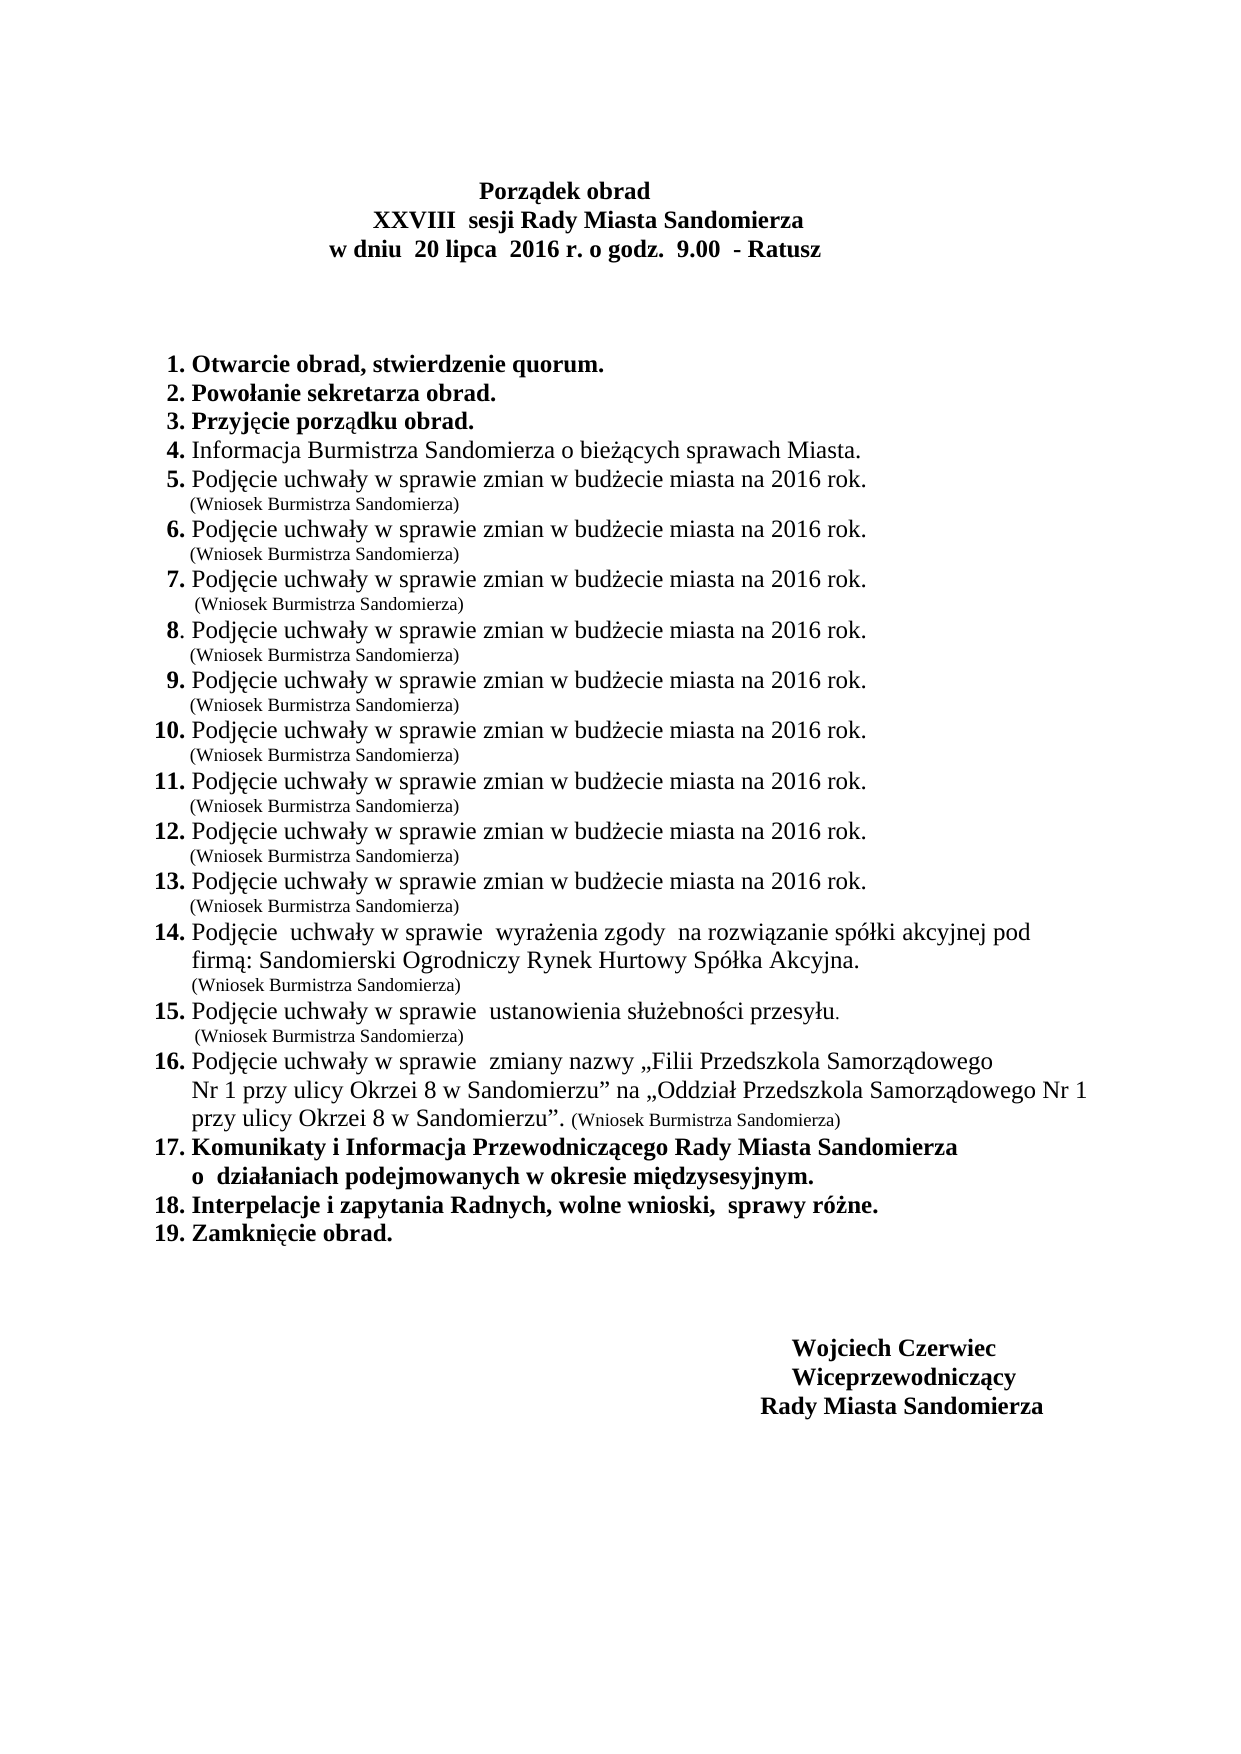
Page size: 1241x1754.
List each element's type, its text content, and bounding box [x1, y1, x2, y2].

text (Wniosek Burmistrza Sandomierza) [148, 895, 1093, 917]
text 16. Podjęcie uchwały w sprawie zmiany nazwy „Filii Przedszkola Samorządowego [148, 1046, 1093, 1075]
text (Wniosek Burmistrza Sandomierza) [148, 543, 1093, 564]
text (Wniosek Burmistrza Sandomierza) [148, 593, 1093, 615]
text 18. Interpelacje i zapytania Radnych, wolne wnioski, sprawy różne. [148, 1190, 1093, 1218]
text (Wniosek Burmistrza Sandomierza) [148, 974, 1093, 996]
subtitle XXVIII sesji Rady Miasta Sandomierza [148, 205, 1093, 234]
text 3. Przyjęcie porządku obrad. [148, 406, 1093, 435]
text 12. Podjęcie uchwały w sprawie zmian w budżecie miasta na 2016 rok. [148, 816, 1093, 845]
text 6. Podjęcie uchwały w sprawie zmian w budżecie miasta na 2016 rok. [148, 514, 1093, 543]
text Wiceprzewodniczący [148, 1362, 1093, 1391]
text Wojciech Czerwiec [148, 1333, 1093, 1362]
text (Wniosek Burmistrza Sandomierza) [148, 643, 1093, 665]
text w dniu 20 lipca 2016 r. o godz. 9.00 - Ratusz [148, 234, 1093, 263]
text przy ulicy Okrzei 8 w Sandomierzu”. (Wniosek Burmistrza Sandomierza) [148, 1103, 1093, 1132]
text 5. Podjęcie uchwały w sprawie zmian w budżecie miasta na 2016 rok. [148, 464, 1093, 493]
text (Wniosek Burmistrza Sandomierza) [148, 493, 1093, 514]
text 10. Podjęcie uchwały w sprawie zmian w budżecie miasta na 2016 rok. [148, 715, 1093, 744]
text 11. Podjęcie uchwały w sprawie zmian w budżecie miasta na 2016 rok. [148, 766, 1093, 794]
text firmą: Sandomierski Ogrodniczy Rynek Hurtowy Spółka Akcyjna. [148, 945, 1093, 974]
text (Wniosek Burmistrza Sandomierza) [148, 845, 1093, 866]
text 4. Informacja Burmistrza Sandomierza o bieżących sprawach Miasta. [148, 435, 1093, 464]
text Nr 1 przy ulicy Okrzei 8 w Sandomierzu” na „Oddział Przedszkola Samorządowego Nr 1 [148, 1075, 1093, 1103]
text 7. Podjęcie uchwały w sprawie zmian w budżecie miasta na 2016 rok. [148, 564, 1093, 593]
text 14. Podjęcie uchwały w sprawie wyrażenia zgody na rozwiązanie spółki akcyjnej pod [148, 917, 1093, 945]
text 1. Otwarcie obrad, stwierdzenie quorum. [148, 349, 1093, 378]
text 19. Zamknięcie obrad. [148, 1218, 1093, 1247]
text (Wniosek Burmistrza Sandomierza) [148, 794, 1093, 816]
subtitle Porządek obrad [148, 176, 1093, 205]
text (Wniosek Burmistrza Sandomierza) [148, 694, 1093, 715]
text 9. Podjęcie uchwały w sprawie zmian w budżecie miasta na 2016 rok. [148, 665, 1093, 694]
text (Wniosek Burmistrza Sandomierza) [148, 744, 1093, 766]
text (Wniosek Burmistrza Sandomierza) [148, 1024, 1093, 1046]
text Rady Miasta Sandomierza [148, 1391, 1093, 1420]
text 17. Komunikaty i Informacja Przewodniczącego Rady Miasta Sandomierza [148, 1132, 1093, 1161]
text 2. Powołanie sekretarza obrad. [148, 378, 1093, 406]
text 8. Podjęcie uchwały w sprawie zmian w budżecie miasta na 2016 rok. [148, 615, 1093, 643]
text 15. Podjęcie uchwały w sprawie ustanowienia służebności przesyłu. [148, 996, 1093, 1024]
text o działaniach podejmowanych w okresie międzysesyjnym. [148, 1161, 1093, 1190]
text 13. Podjęcie uchwały w sprawie zmian w budżecie miasta na 2016 rok. [148, 866, 1093, 895]
